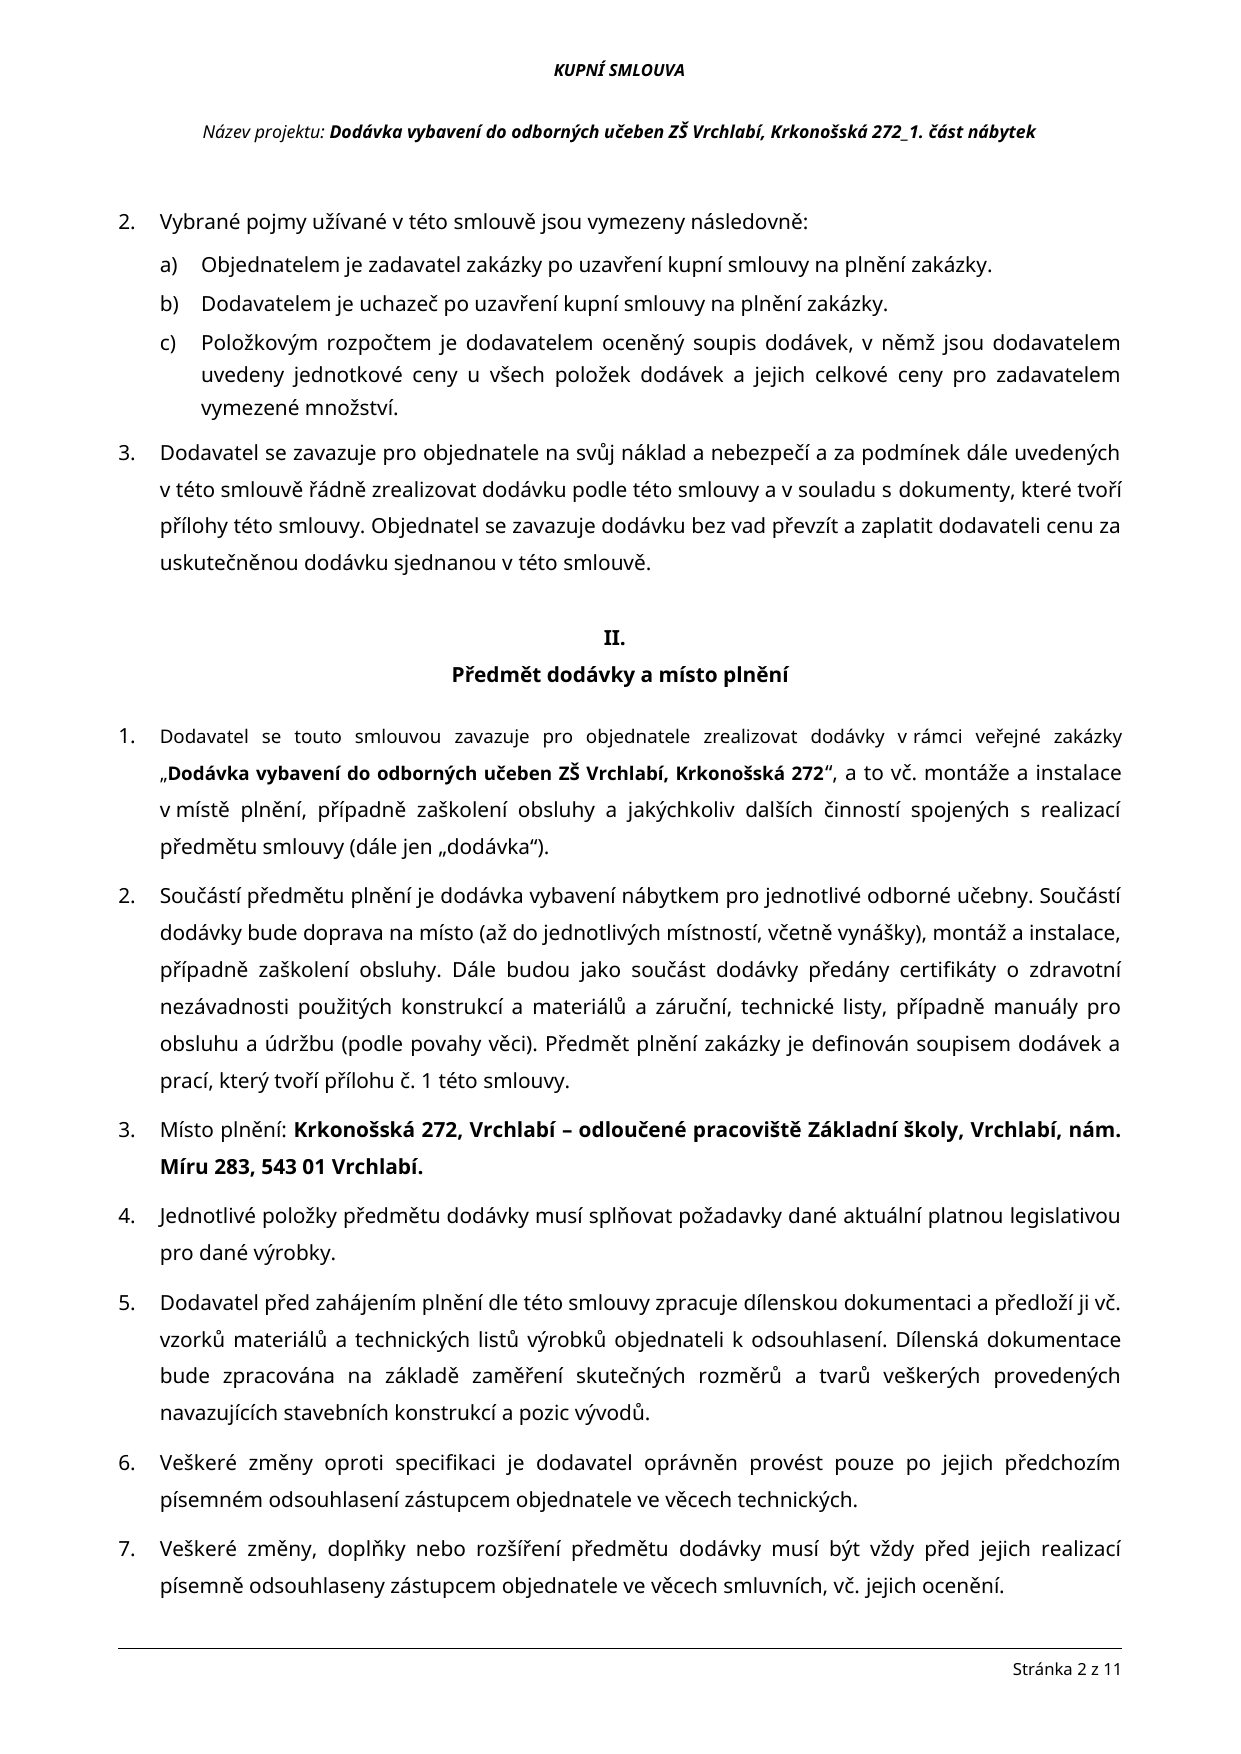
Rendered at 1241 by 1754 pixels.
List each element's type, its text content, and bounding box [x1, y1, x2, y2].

text Dodavatel se touto smlouvou zavazuje pro objednatele zrealizovat dodávky v rámci veřejné zakázky „Dodávka vybavení do odborných učeben ZŠ Vrchlabí, Krkonošská 272“, a to vč. montáže a instalace v místě plnění, případně zaškolení obsluhy a jakýchkoliv dalších činností spojených s realizací předmětu smlouvy (dále jen „dodávka“). [118, 722, 1122, 861]
text Součástí předmětu plnění je dodávka vybavení nábytkem pro jednotlivé odborné učebny. Součástí dodávky bude doprava na místo (až do jednotlivých místností, včetně vynášky), montáž a instalace, případně zaškolení obsluhy. Dále budou jako součást dodávky předány certifikáty o zdravotní nezávadnosti použitých konstrukcí a materiálů a záruční, technické listy, případně manuály pro obsluhu a údržbu (podle povahy věci). Předmět plnění zakázky je definován soupisem dodávek a prací, který tvoří přílohu č. 1 této smlouvy. [118, 882, 1122, 1094]
text Místo plnění: Krkonošská 272, Vrchlabí – odloučené pracoviště Základní školy, Vrchlabí, nám. Míru 283, 543 01 Vrchlabí. [118, 1115, 1122, 1181]
text Dodavatel se zavazuje pro objednatele na svůj náklad a nebezpečí a za podmínek dále uvedených v této smlouvě řádně zrealizovat dodávku podle této smlouvy a v souladu s dokumenty, které tvoří přílohy této smlouvy. Objednatel se zavazuje dodávku bez vad převzít a zaplatit dodavateli cenu za uskutečněnou dodávku sjednanou v této smlouvě. [118, 438, 1122, 577]
text Vybrané pojmy užívané v této smlouvě jsou vymezeny následovně: [118, 207, 1122, 235]
text Položkovým rozpočtem je dodavatelem oceněný soupis dodávek, v němž jsou dodavatelem uvedeny jednotkové ceny u všech položek dodávek a jejich celkové ceny pro zadavatelem vymezené množství. [159, 328, 1122, 421]
text Dodavatel před zahájením plnění dle této smlouvy zpracuje dílenskou dokumentaci a předloží ji vč. vzorků materiálů a technických listů výrobků objednateli k odsouhlasení. Dílenská dokumentace bude zpracována na základě zaměření skutečných rozměrů a tvarů veškerých provedených navazujících stavebních konstrukcí a pozic vývodů. [118, 1288, 1122, 1427]
text Objednatelem je zadavatel zakázky po uzavření kupní smlouvy na plnění zakázky. [159, 250, 1122, 278]
text Veškeré změny oproti specifikaci je dodavatel oprávněn provést pouze po jejich předchozím písemném odsouhlasení zástupcem objednatele ve věcech technických. [118, 1448, 1122, 1513]
text Jednotlivé položky předmětu dodávky musí splňovat požadavky dané aktuální platnou legislativou pro dané výrobky. [118, 1202, 1122, 1267]
text Dodavatelem je uchazeč po uzavření kupní smlouvy na plnění zakázky. [159, 289, 1122, 317]
text Předmět dodávky a místo plnění [118, 660, 1122, 688]
text Veškeré změny, doplňky nebo rozšíření předmětu dodávky musí být vždy před jejich realizací písemně odsouhlaseny zástupcem objednatele ve věcech smluvních, vč. jejich ocenění. [118, 1534, 1122, 1599]
